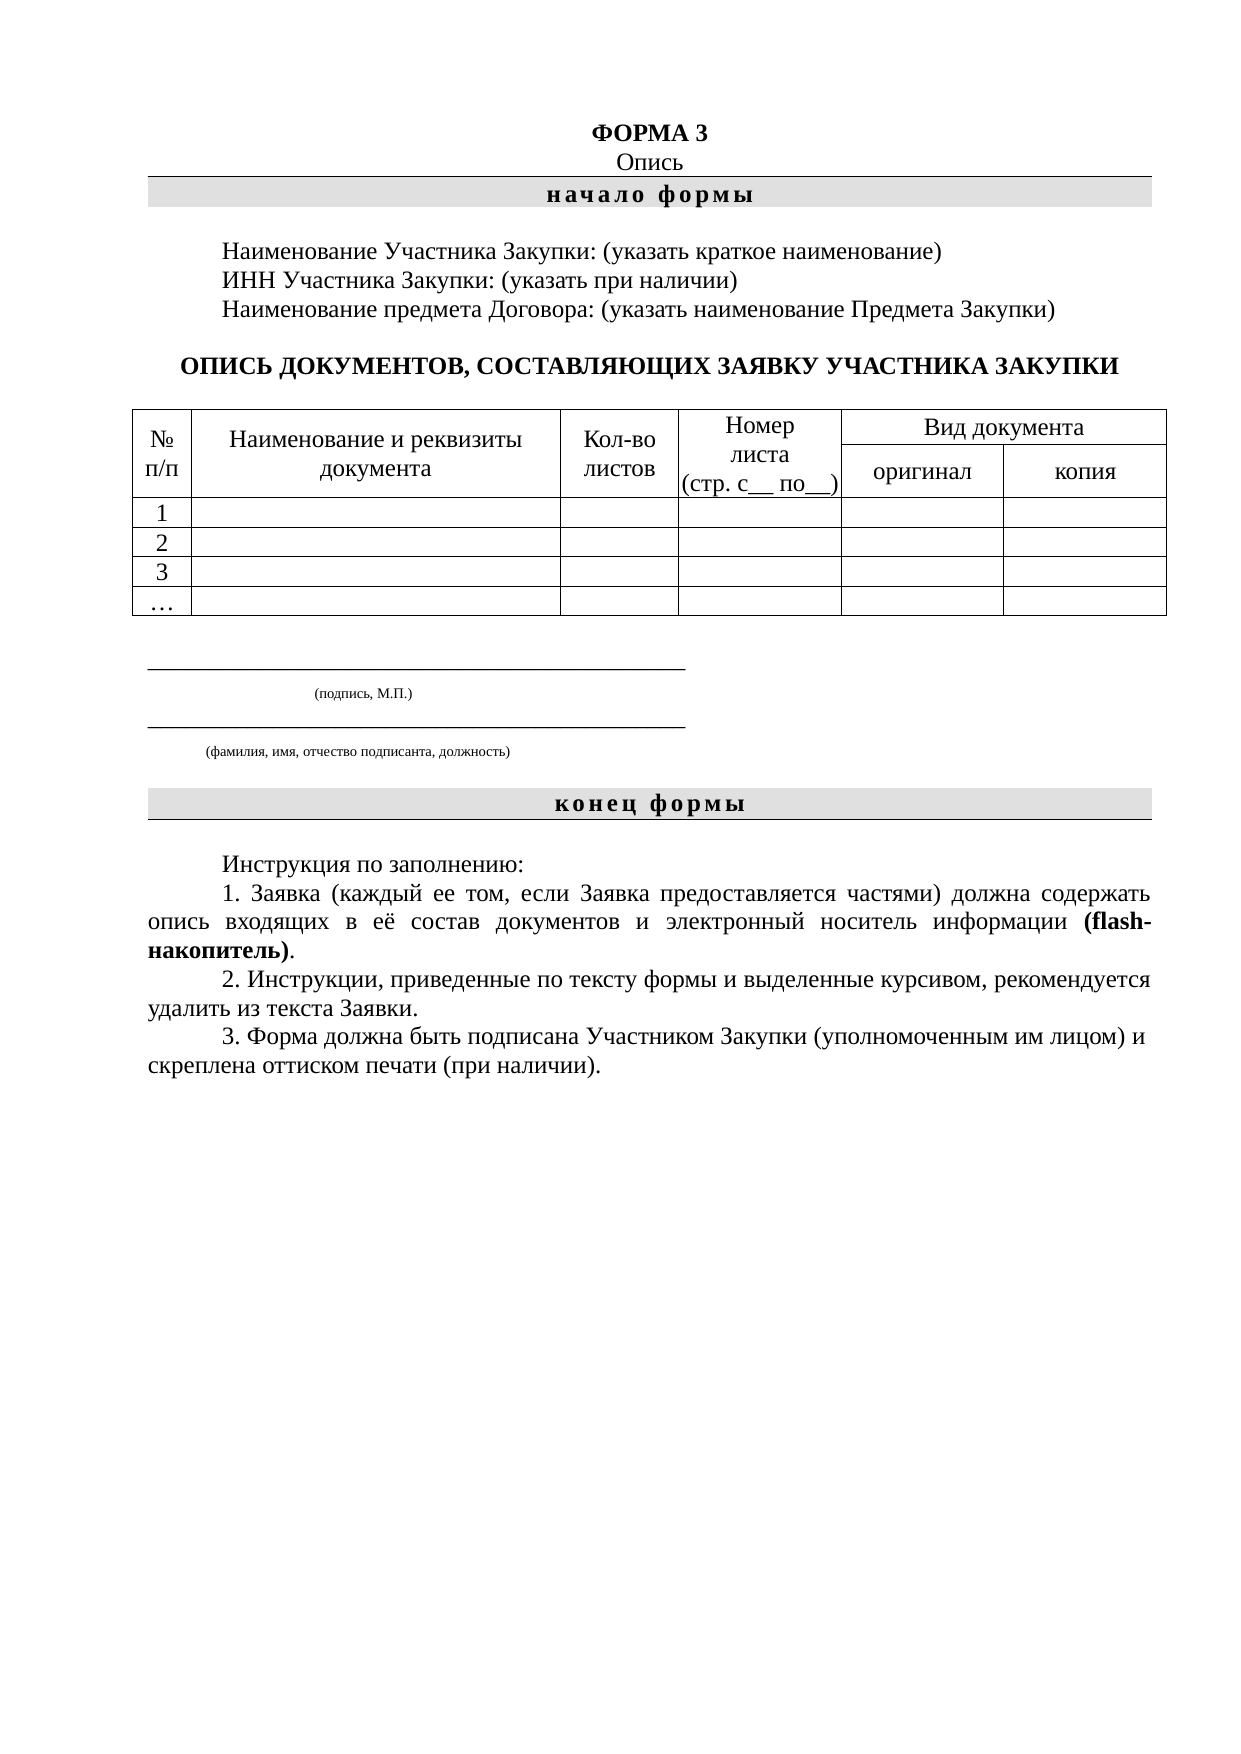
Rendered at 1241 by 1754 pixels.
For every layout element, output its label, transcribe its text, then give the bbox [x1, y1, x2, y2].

table_cell [561, 498, 678, 527]
table_cell [192, 557, 560, 586]
text ИНН Участника Закупки: (указать при наличии) [148, 265, 1152, 294]
table_cell [192, 587, 560, 615]
table_cell 3 [133, 557, 191, 586]
text (подпись, М.П.) [148, 673, 1152, 702]
text Наименование предмета Договора: (указать наименование Предмета Закупки) [148, 294, 1152, 322]
text конец формы [148, 788, 1152, 819]
table_cell [842, 528, 1003, 556]
text Опись [148, 147, 1152, 176]
text Наименование Участника Закупки: (указать краткое наименование) [148, 236, 1152, 265]
text ___________________________________________ [148, 702, 1152, 731]
table_cell [679, 587, 841, 615]
text ФОРМА 3 [148, 118, 1152, 147]
table_header Вид документа [842, 410, 1166, 443]
text 2. Инструкции, приведенные по тексту формы и выделенные курсивом, рекомендуется удалить из текста Заявки. [148, 964, 1152, 1021]
table_header Номер листа (стр. с__ по__) [679, 410, 841, 497]
text начало формы [148, 177, 1152, 207]
table_cell оригинал [842, 445, 1003, 497]
text ОПИСЬ ДОКУМЕНТОВ, СОСТАВЛЯЮЩИХ ЗАЯВКУ УЧАСТНИКА ЗАКУПКИ [148, 351, 1152, 380]
table_cell [1004, 498, 1166, 527]
table_cell [1004, 557, 1166, 586]
table_cell 1 [133, 498, 191, 527]
table_cell [561, 587, 678, 615]
table_cell 2 [133, 528, 191, 556]
text Инструкция по заполнению: [148, 849, 1152, 878]
table_cell [679, 557, 841, 586]
table_cell [192, 498, 560, 527]
table_cell [679, 528, 841, 556]
text ___________________________________________ [148, 644, 1152, 673]
table_header Наименование и реквизиты документа [192, 410, 560, 497]
table_cell копия [1004, 445, 1166, 497]
table_cell [679, 498, 841, 527]
table_cell [561, 557, 678, 586]
table_cell … [133, 587, 191, 615]
table_cell [842, 498, 1003, 527]
table_cell [842, 587, 1003, 615]
table_cell [192, 528, 560, 556]
text 1. Заявка (каждый ее том, если Заявка предоставляется частями) должна содержать опись входящих в её состав документов и электронный носитель информации (flash-накопитель). [148, 878, 1152, 964]
table_header № п/п [133, 410, 191, 497]
table_cell [1004, 528, 1166, 556]
text 3. Форма должна быть подписана Участником Закупки (уполномоченным им лицом) и скреплена оттиском печати (при наличии). [148, 1021, 1152, 1079]
table_header Кол-во листов [561, 410, 678, 497]
table_cell [1004, 587, 1166, 615]
table_cell [561, 528, 678, 556]
table_cell [842, 557, 1003, 586]
text (фамилия, имя, отчество подписанта, должность) [148, 731, 1152, 759]
